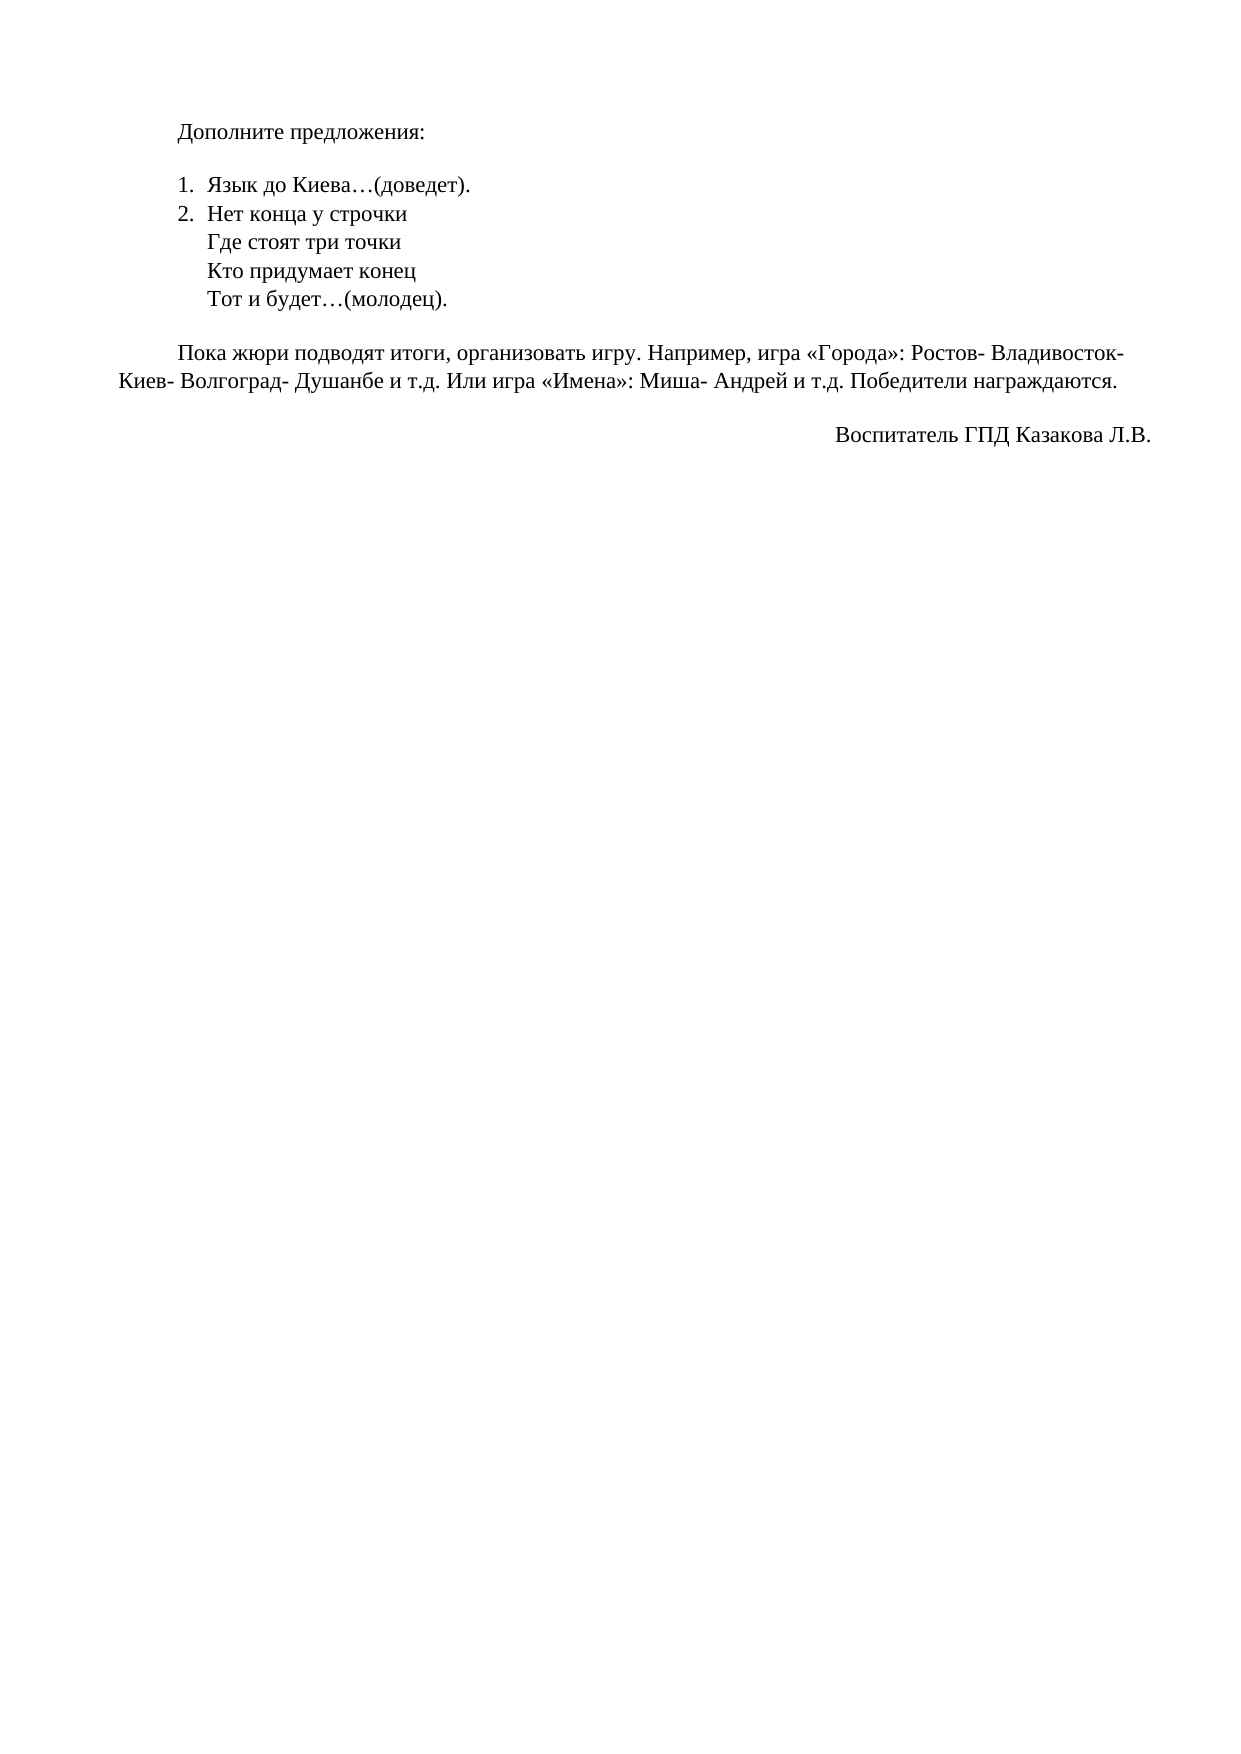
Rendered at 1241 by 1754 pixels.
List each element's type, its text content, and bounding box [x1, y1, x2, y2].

list Где стоят три точки [118, 228, 1152, 255]
list Язык до Киева…(доведет). [118, 172, 1152, 198]
text Дополните предложения: [118, 118, 1152, 144]
list Кто придумает конец [118, 257, 1152, 283]
list Нет конца у строчки [118, 200, 1152, 226]
list Тот и будет…(молодец). [118, 285, 1152, 312]
text Пока жюри подводят итоги, организовать игру. Например, игра «Города»: Ростов- Владивосток- Киев- Волгоград- Душанбе и т.д. Или игра «Имена»: Миша- Андрей и т.д. Победители награждаются. [118, 339, 1152, 393]
text Воспитатель ГПД Казакова Л.В. [118, 421, 1152, 447]
